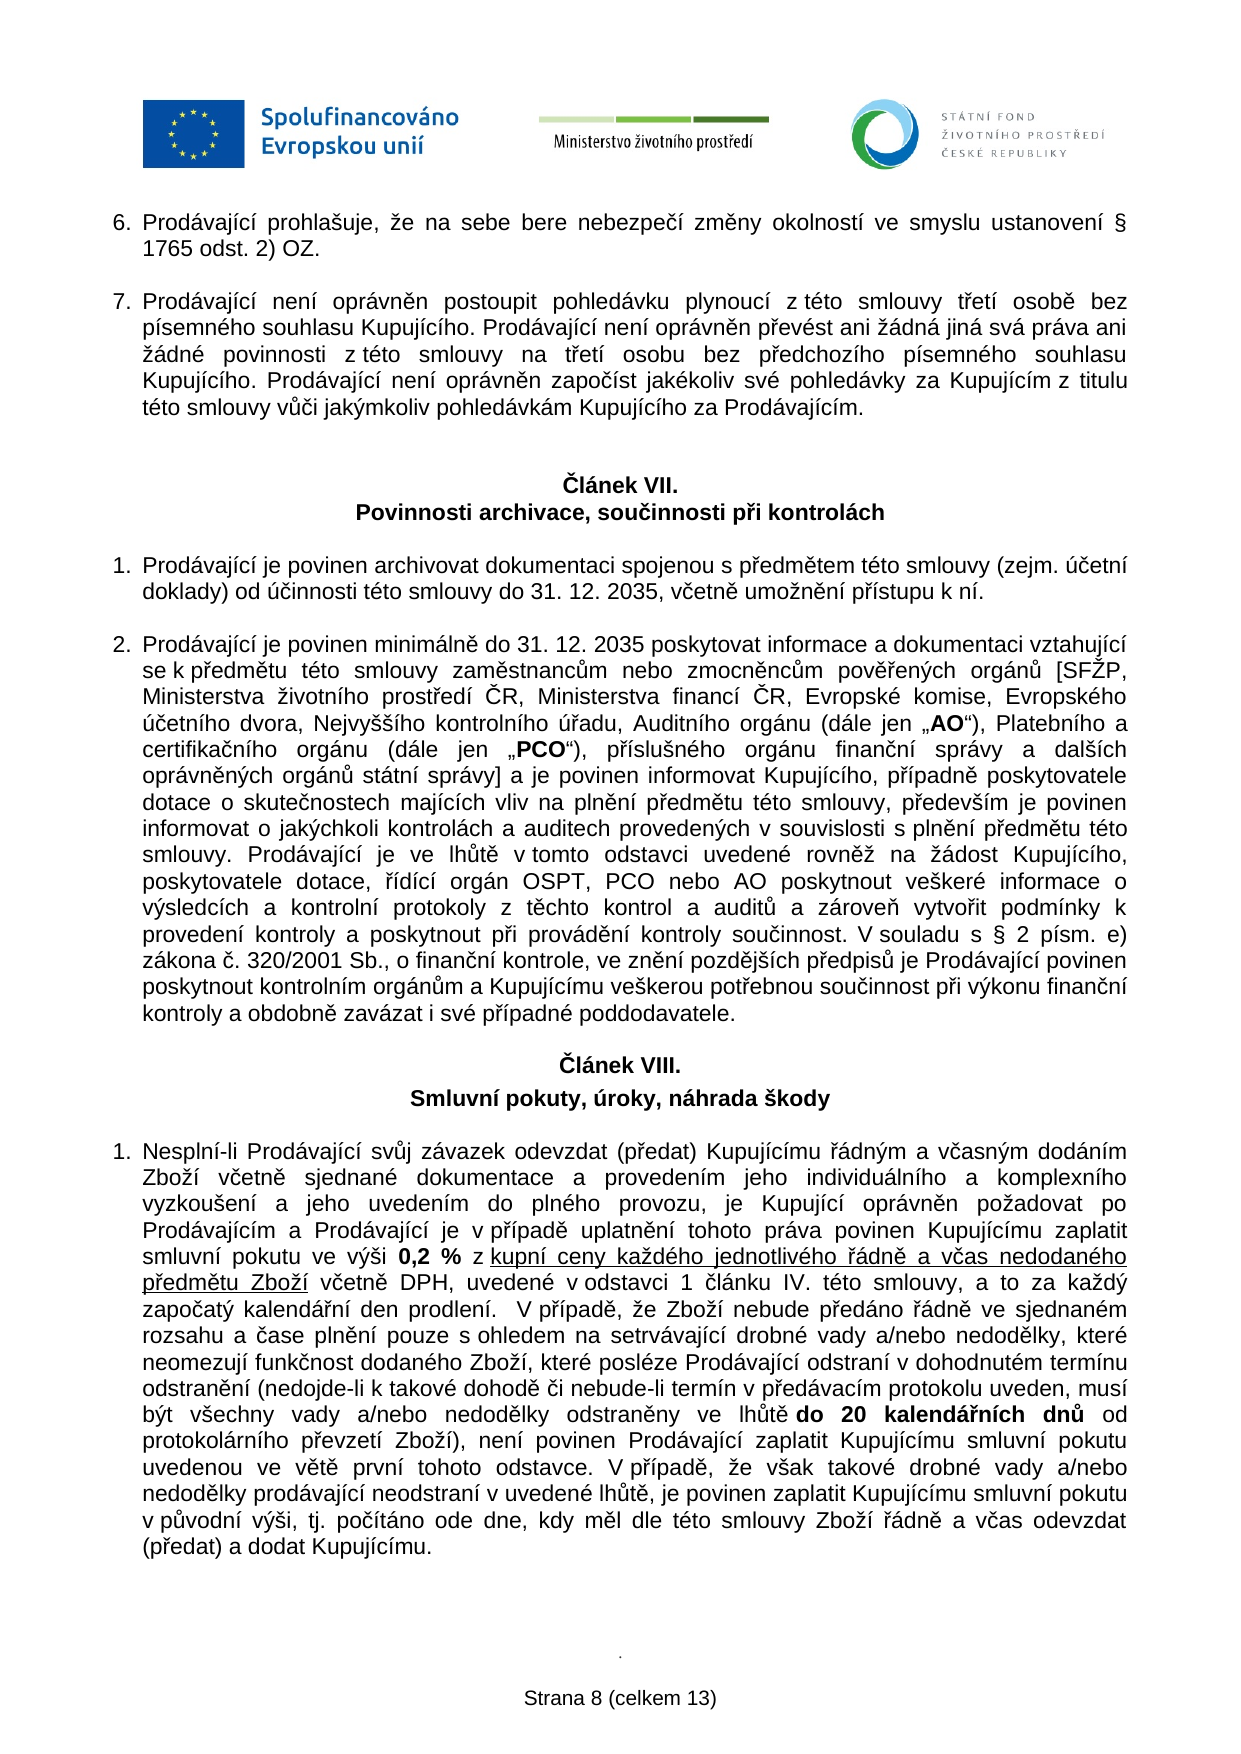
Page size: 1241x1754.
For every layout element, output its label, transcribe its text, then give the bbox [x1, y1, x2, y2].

text Povinnosti archivace, součinnosti při kontrolách [112, 499, 1128, 525]
list Prodávající je povinen archivovat dokumentaci spojenou s předmětem této smlouvy (zejm. účetní doklady) od účinnosti této smlouvy do 31. 12. 2035, včetně umožnění přístupu k ní. [112, 552, 1128, 604]
text Smluvní pokuty, úroky, náhrada škody [112, 1085, 1128, 1111]
list Prodávající není oprávněn postoupit pohledávku plynoucí z této smlouvy třetí osobě bez písemného souhlasu Kupujícího. Prodávající není oprávněn převést ani žádná jiná svá práva ani žádné povinnosti z této smlouvy na třetí osobu bez předchozího písemného souhlasu Kupujícího. Prodávající není oprávněn započíst jakékoliv své pohledávky za Kupujícím z titulu této smlouvy vůči jakýmkoliv pohledávkám Kupujícího za Prodávajícím. [112, 288, 1128, 420]
text Článek VIII. [112, 1052, 1128, 1079]
text Článek VII. [112, 472, 1128, 499]
list Prodávající prohlašuje, že na sebe bere nebezpečí změny okolností ve smyslu ustanovení § 1765 odst. 2) OZ. [112, 209, 1128, 262]
list Prodávající je povinen minimálně do 31. 12. 2035 poskytovat informace a dokumentaci vztahující se k předmětu této smlouvy zaměstnancům nebo zmocněncům pověřených orgánů [SFŽP, Ministerstva životního prostředí ČR, Ministerstva financí ČR, Evropské komise, Evropského účetního dvora, Nejvyššího kontrolního úřadu, Auditního orgánu (dále jen „AO“), Platebního a certifikačního orgánu (dále jen „PCO“), příslušného orgánu finanční správy a dalších oprávněných orgánů státní správy] a je povinen informovat Kupujícího, případně poskytovatele dotace o skutečnostech majících vliv na plnění předmětu této smlouvy, především je povinen informovat o jakýchkoli kontrolách a auditech provedených v souvislosti s plnění předmětu této smlouvy. Prodávající je ve lhůtě v tomto odstavci uvedené rovněž na žádost Kupujícího, poskytovatele dotace, řídící orgán OSPT, PCO nebo AO poskytnout veškeré informace o výsledcích a kontrolní protokoly z těchto kontrol a auditů a zároveň vytvořit podmínky k provedení kontroly a poskytnout při provádění kontroly součinnost. V souladu s § 2 písm. e) zákona č. 320/2001 Sb., o finanční kontrole, ve znění pozdějších předpisů je Prodávající povinen poskytnout kontrolním orgánům a Kupujícímu veškerou potřebnou součinnost při výkonu finanční kontroly a obdobně zavázat i své případné poddodavatele. [112, 631, 1128, 1026]
picture [112, 73, 1128, 185]
subtitle Nesplní-li Prodávající svůj závazek odevzdat (předat) Kupujícímu řádným a včasným dodáním Zboží včetně sjednané dokumentace a provedením jeho individuálního a komplexního vyzkoušení a jeho uvedením do plného provozu, je Kupující oprávněn požadovat po Prodávajícím a Prodávající je v případě uplatnění tohoto práva povinen Kupujícímu zaplatit smluvní pokutu ve výši 0,2 % z kupní ceny každého jednotlivého řádně a včas nedodaného předmětu Zboží včetně DPH, uvedené v odstavci 1 článku IV. této smlouvy, a to za každý započatý kalendářní den prodlení. V případě, že Zboží nebude předáno řádně ve sjednaném rozsahu a čase plnění pouze s ohledem na setrvávající drobné vady a/nebo nedodělky, které neomezují funkčnost dodaného Zboží, které posléze Prodávající odstraní v dohodnutém termínu odstranění (nedojde-li k takové dohodě či nebude-li termín v předávacím protokolu uveden, musí být všechny vady a/nebo nedodělky odstraněny ve lhůtě do 20 kalendářních dnů od protokolárního převzetí Zboží), není povinen Prodávající zaplatit Kupujícímu smluvní pokutu uvedenou ve větě první tohoto odstavce. V případě, že však takové drobné vady a/nebo nedodělky prodávající neodstraní v uvedené lhůtě, je povinen zaplatit Kupujícímu smluvní pokutu v původní výši, tj. počítáno ode dne, kdy měl dle této smlouvy Zboží řádně a včas odevzdat (předat) a dodat Kupujícímu. [112, 1138, 1128, 1559]
